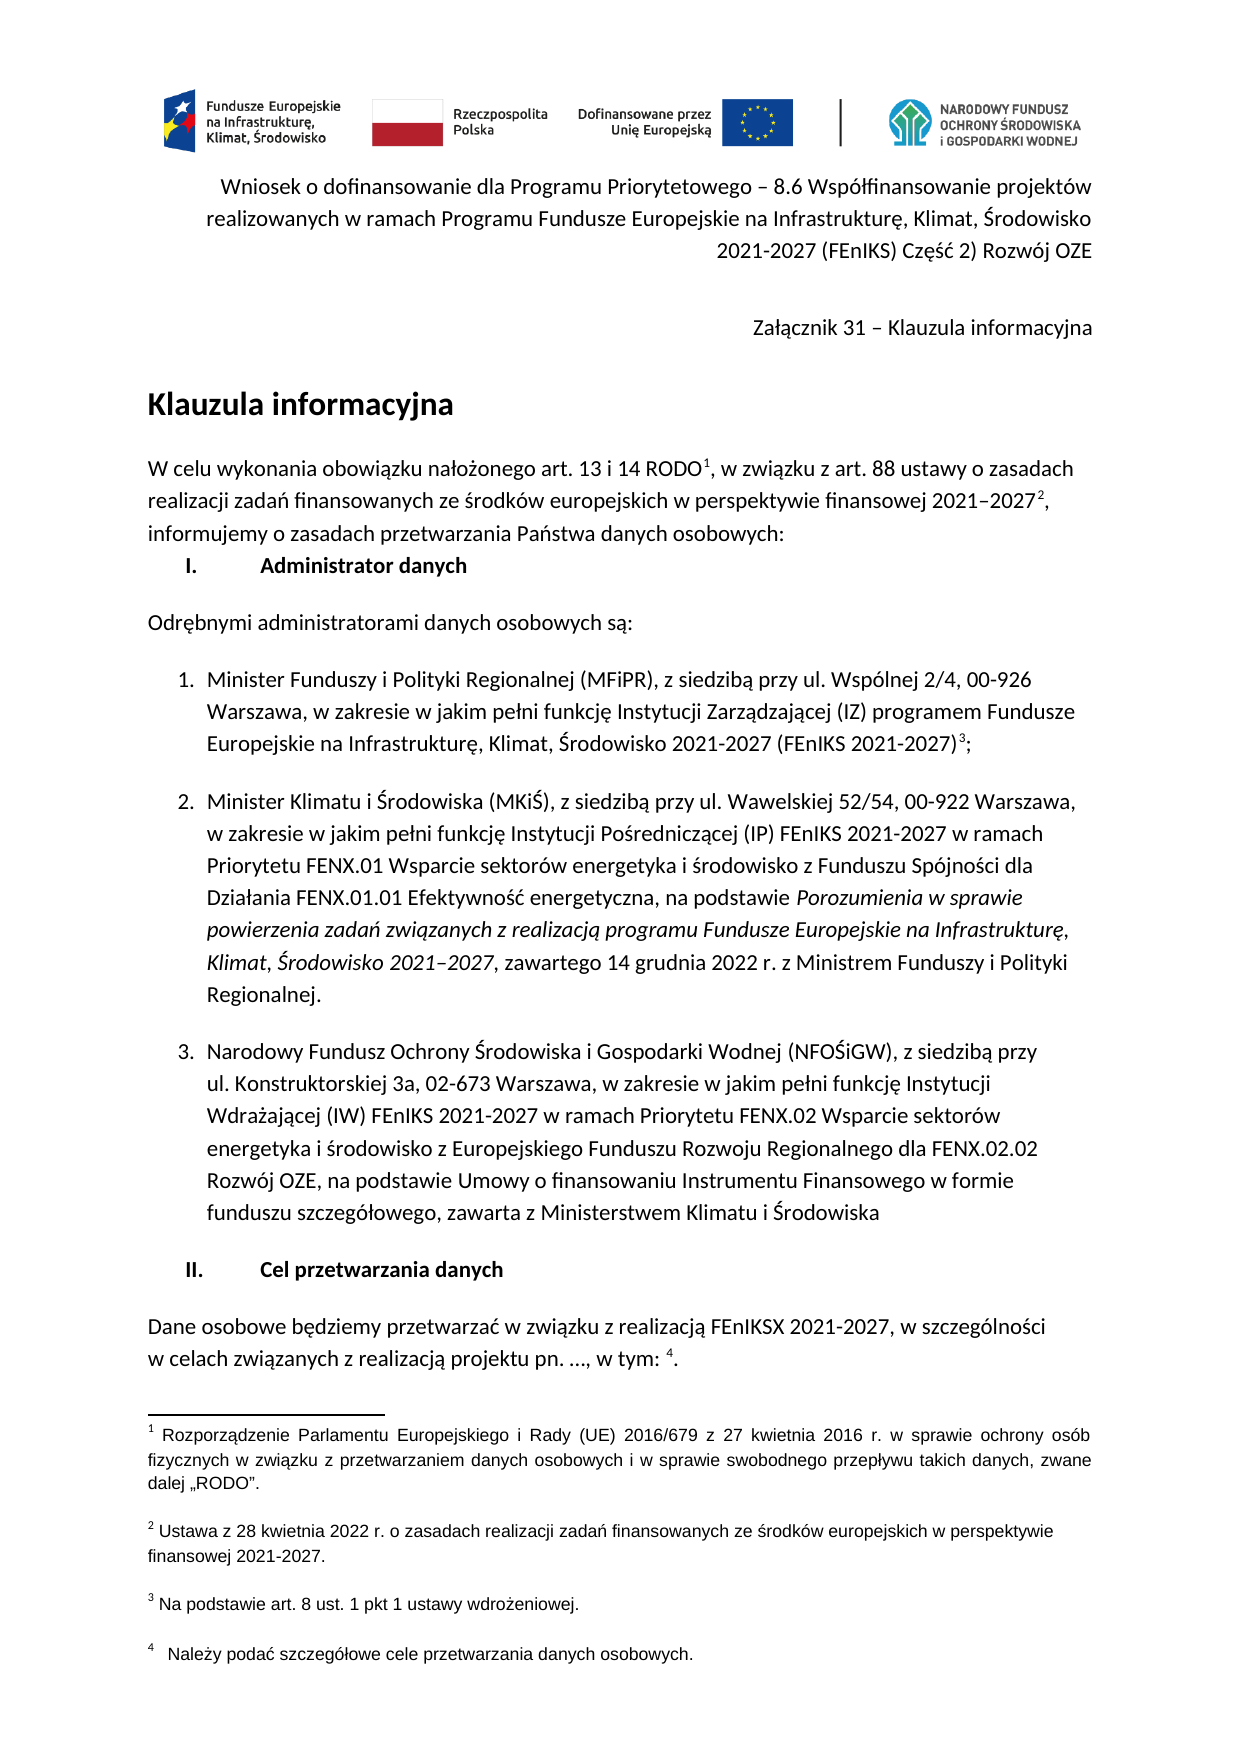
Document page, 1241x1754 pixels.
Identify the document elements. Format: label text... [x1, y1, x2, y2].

list Cel przetwarzania danych [185, 1255, 1093, 1283]
text Odrębnymi administratorami danych osobowych są: [148, 608, 1093, 636]
subtitle Klauzula informacyjna [148, 382, 1093, 423]
list Administrator danych [185, 551, 1093, 579]
text Dane osobowe będziemy przetwarzać w związku z realizacją FEnIKSX 2021-2027, w szczególności w celach związanych z realizacją projektu pn. …, w tym: . [148, 1312, 1093, 1373]
list Minister Klimatu i Środowiska (MKiŚ), z siedzibą przy ul. Wawelskiej 52/54, 00-922 Warszawa, w zakresie w jakim pełni funkcję Instytucji Pośredniczącej (IP) FEnIKS 2021-2027 w ramach Priorytetu FENX.01 Wsparcie sektorów energetyka i środowisko z Funduszu Spójności dla Działania FENX.01.01 Efektywność energetyczna, na podstawie Porozumienia w sprawie powierzenia zadań związanych z realizacją programu Fundusze Europejskie na Infrastrukturę, Klimat, Środowisko 2021–2027, zawartego 14 grudnia 2022 r. z Ministrem Funduszy i Polityki Regionalnej. [177, 787, 1093, 1008]
list Narodowy Fundusz Ochrony Środowiska i Gospodarki Wodnej (NFOŚiGW), z siedzibą przy ul. Konstruktorskiej 3a, 02-673 Warszawa, w zakresie w jakim pełni funkcję Instytucji Wdrażającej (IW) FEnIKS 2021-2027 w ramach Priorytetu FENX.02 Wsparcie sektorów energetyka i środowisko z Europejskiego Funduszu Rozwoju Regionalnego dla FENX.02.02 Rozwój OZE, na podstawie Umowy o finansowaniu Instrumentu Finansowego w formie funduszu szczegółowego, zawarta z Ministerstwem Klimatu i Środowiska [177, 1037, 1093, 1226]
picture [147, 73, 1093, 168]
subtitle W celu wykonania obowiązku nałożonego art. 13 i 14 RODO, w związku z art. 88 ustawy o zasadach realizacji zadań finansowanych ze środków europejskich w perspektywie finansowej 2021–2027, informujemy o zasadach przetwarzania Państwa danych osobowych: [148, 454, 1093, 547]
list Minister Funduszy i Polityki Regionalnej (MFiPR), z siedzibą przy ul. Wspólnej 2/4, 00-926 Warszawa, w zakresie w jakim pełni funkcję Instytucji Zarządzającej (IZ) programem Fundusze Europejskie na Infrastrukturę, Klimat, Środowisko 2021-2027 (FEnIKS 2021-2027); [177, 665, 1093, 758]
